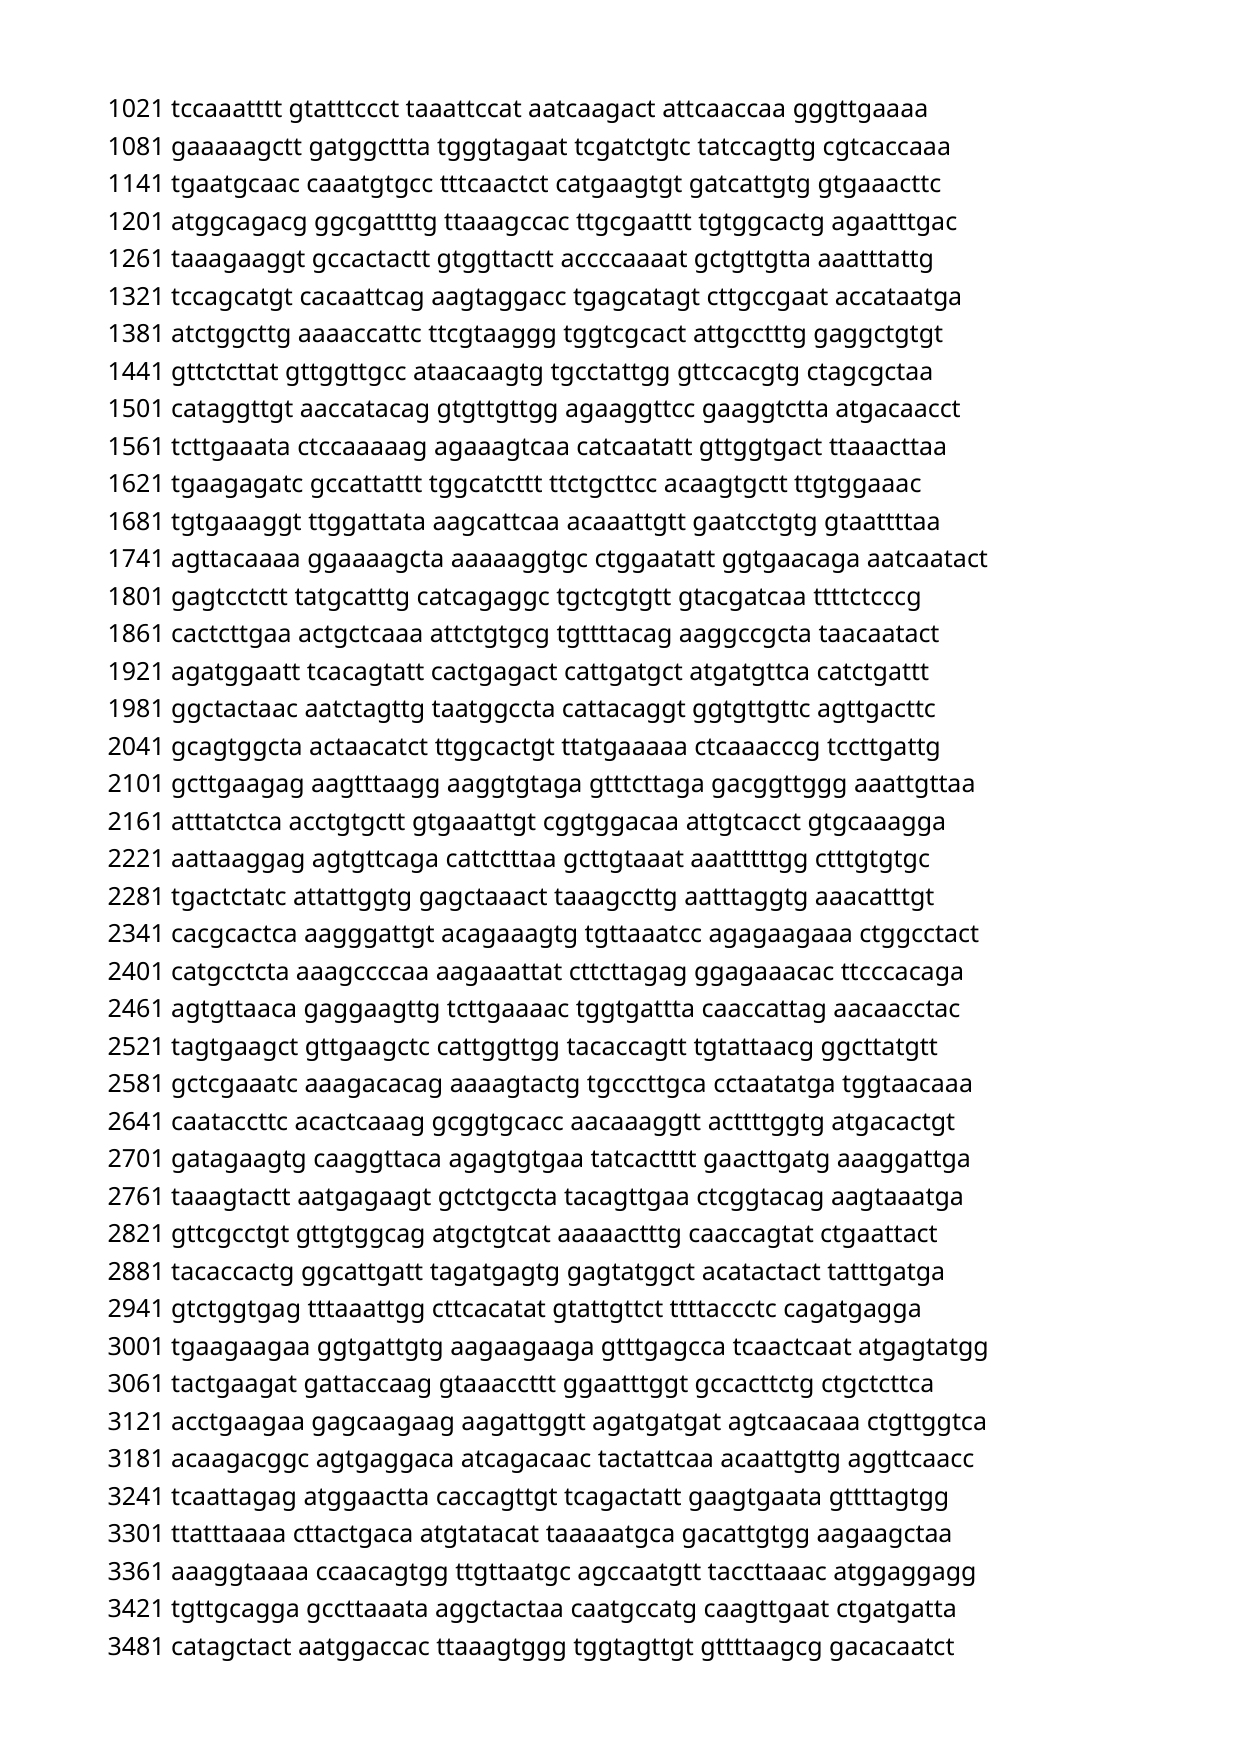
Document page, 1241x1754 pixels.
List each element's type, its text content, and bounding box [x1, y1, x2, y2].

text 3361 aaaggtaaaa ccaacagtgg ttgttaatgc agccaatgtt taccttaaac atggaggagg [75, 1552, 1165, 1589]
text 1141 tgaatgcaac caaatgtgcc tttcaactct catgaagtgt gatcattgtg gtgaaacttc [75, 164, 1165, 202]
text 1201 atggcagacg ggcgattttg ttaaagccac ttgcgaattt tgtggcactg agaatttgac [75, 202, 1165, 239]
text 3241 tcaattagag atggaactta caccagttgt tcagactatt gaagtgaata gttttagtgg [75, 1477, 1165, 1514]
text 1981 ggctactaac aatctagttg taatggccta cattacaggt ggtgttgttc agttgacttc [75, 689, 1165, 727]
text 2821 gttcgcctgt gttgtggcag atgctgtcat aaaaactttg caaccagtat ctgaattact [75, 1214, 1165, 1252]
text 2461 agtgttaaca gaggaagttg tcttgaaaac tggtgattta caaccattag aacaacctac [75, 989, 1165, 1027]
text 2941 gtctggtgag tttaaattgg cttcacatat gtattgttct ttttaccctc cagatgagga [75, 1289, 1165, 1327]
text 2101 gcttgaagag aagtttaagg aaggtgtaga gtttcttaga gacggttggg aaattgttaa [75, 764, 1165, 802]
text 2161 atttatctca acctgtgctt gtgaaattgt cggtggacaa attgtcacct gtgcaaagga [75, 802, 1165, 839]
text 3301 ttatttaaaa cttactgaca atgtatacat taaaaatgca gacattgtgg aagaagctaa [75, 1514, 1165, 1552]
text 2581 gctcgaaatc aaagacacag aaaagtactg tgcccttgca cctaatatga tggtaacaaa [75, 1064, 1165, 1102]
text 1021 tccaaatttt gtatttccct taaattccat aatcaagact attcaaccaa gggttgaaaa [75, 89, 1165, 127]
text 1621 tgaagagatc gccattattt tggcatcttt ttctgcttcc acaagtgctt ttgtggaaac [75, 464, 1165, 502]
text 2641 caataccttc acactcaaag gcggtgcacc aacaaaggtt acttttggtg atgacactgt [75, 1102, 1165, 1139]
text 2761 taaagtactt aatgagaagt gctctgccta tacagttgaa ctcggtacag aagtaaatga [75, 1177, 1165, 1214]
text 3121 acctgaagaa gagcaagaag aagattggtt agatgatgat agtcaacaaa ctgttggtca [75, 1402, 1165, 1439]
text 2281 tgactctatc attattggtg gagctaaact taaagccttg aatttaggtg aaacatttgt [75, 877, 1165, 914]
text 1441 gttctcttat gttggttgcc ataacaagtg tgcctattgg gttccacgtg ctagcgctaa [75, 352, 1165, 389]
text 2881 tacaccactg ggcattgatt tagatgagtg gagtatggct acatactact tatttgatga [75, 1252, 1165, 1289]
text 1501 cataggttgt aaccatacag gtgttgttgg agaaggttcc gaaggtctta atgacaacct [75, 389, 1165, 427]
text 2041 gcagtggcta actaacatct ttggcactgt ttatgaaaaa ctcaaacccg tccttgattg [75, 727, 1165, 764]
text 1381 atctggcttg aaaaccattc ttcgtaaggg tggtcgcact attgcctttg gaggctgtgt [75, 314, 1165, 352]
text 2521 tagtgaagct gttgaagctc cattggttgg tacaccagtt tgtattaacg ggcttatgtt [75, 1027, 1165, 1064]
text 3181 acaagacggc agtgaggaca atcagacaac tactattcaa acaattgttg aggttcaacc [75, 1439, 1165, 1477]
text 3001 tgaagaagaa ggtgattgtg aagaagaaga gtttgagcca tcaactcaat atgagtatgg [75, 1327, 1165, 1364]
text 3061 tactgaagat gattaccaag gtaaaccttt ggaatttggt gccacttctg ctgctcttca [75, 1364, 1165, 1402]
text 1741 agttacaaaa ggaaaagcta aaaaaggtgc ctggaatatt ggtgaacaga aatcaatact [75, 539, 1165, 577]
text 3481 catagctact aatggaccac ttaaagtggg tggtagttgt gttttaagcg gacacaatct [75, 1627, 1165, 1664]
text 2401 catgcctcta aaagccccaa aagaaattat cttcttagag ggagaaacac ttcccacaga [75, 952, 1165, 989]
text 2221 aattaaggag agtgttcaga cattctttaa gcttgtaaat aaatttttgg ctttgtgtgc [75, 839, 1165, 877]
text 1921 agatggaatt tcacagtatt cactgagact cattgatgct atgatgttca catctgattt [75, 652, 1165, 689]
text 1861 cactcttgaa actgctcaaa attctgtgcg tgttttacag aaggccgcta taacaatact [75, 614, 1165, 652]
text 1801 gagtcctctt tatgcatttg catcagaggc tgctcgtgtt gtacgatcaa ttttctcccg [75, 577, 1165, 614]
text 1261 taaagaaggt gccactactt gtggttactt accccaaaat gctgttgtta aaatttattg [75, 239, 1165, 277]
text 2341 cacgcactca aagggattgt acagaaagtg tgttaaatcc agagaagaaa ctggcctact [75, 914, 1165, 952]
text 1081 gaaaaagctt gatggcttta tgggtagaat tcgatctgtc tatccagttg cgtcaccaaa [75, 127, 1165, 164]
text 1681 tgtgaaaggt ttggattata aagcattcaa acaaattgtt gaatcctgtg gtaattttaa [75, 502, 1165, 539]
text 3421 tgttgcagga gccttaaata aggctactaa caatgccatg caagttgaat ctgatgatta [75, 1589, 1165, 1627]
text 1561 tcttgaaata ctccaaaaag agaaagtcaa catcaatatt gttggtgact ttaaacttaa [75, 427, 1165, 464]
text 2701 gatagaagtg caaggttaca agagtgtgaa tatcactttt gaacttgatg aaaggattga [75, 1139, 1165, 1177]
text 1321 tccagcatgt cacaattcag aagtaggacc tgagcatagt cttgccgaat accataatga [75, 277, 1165, 314]
